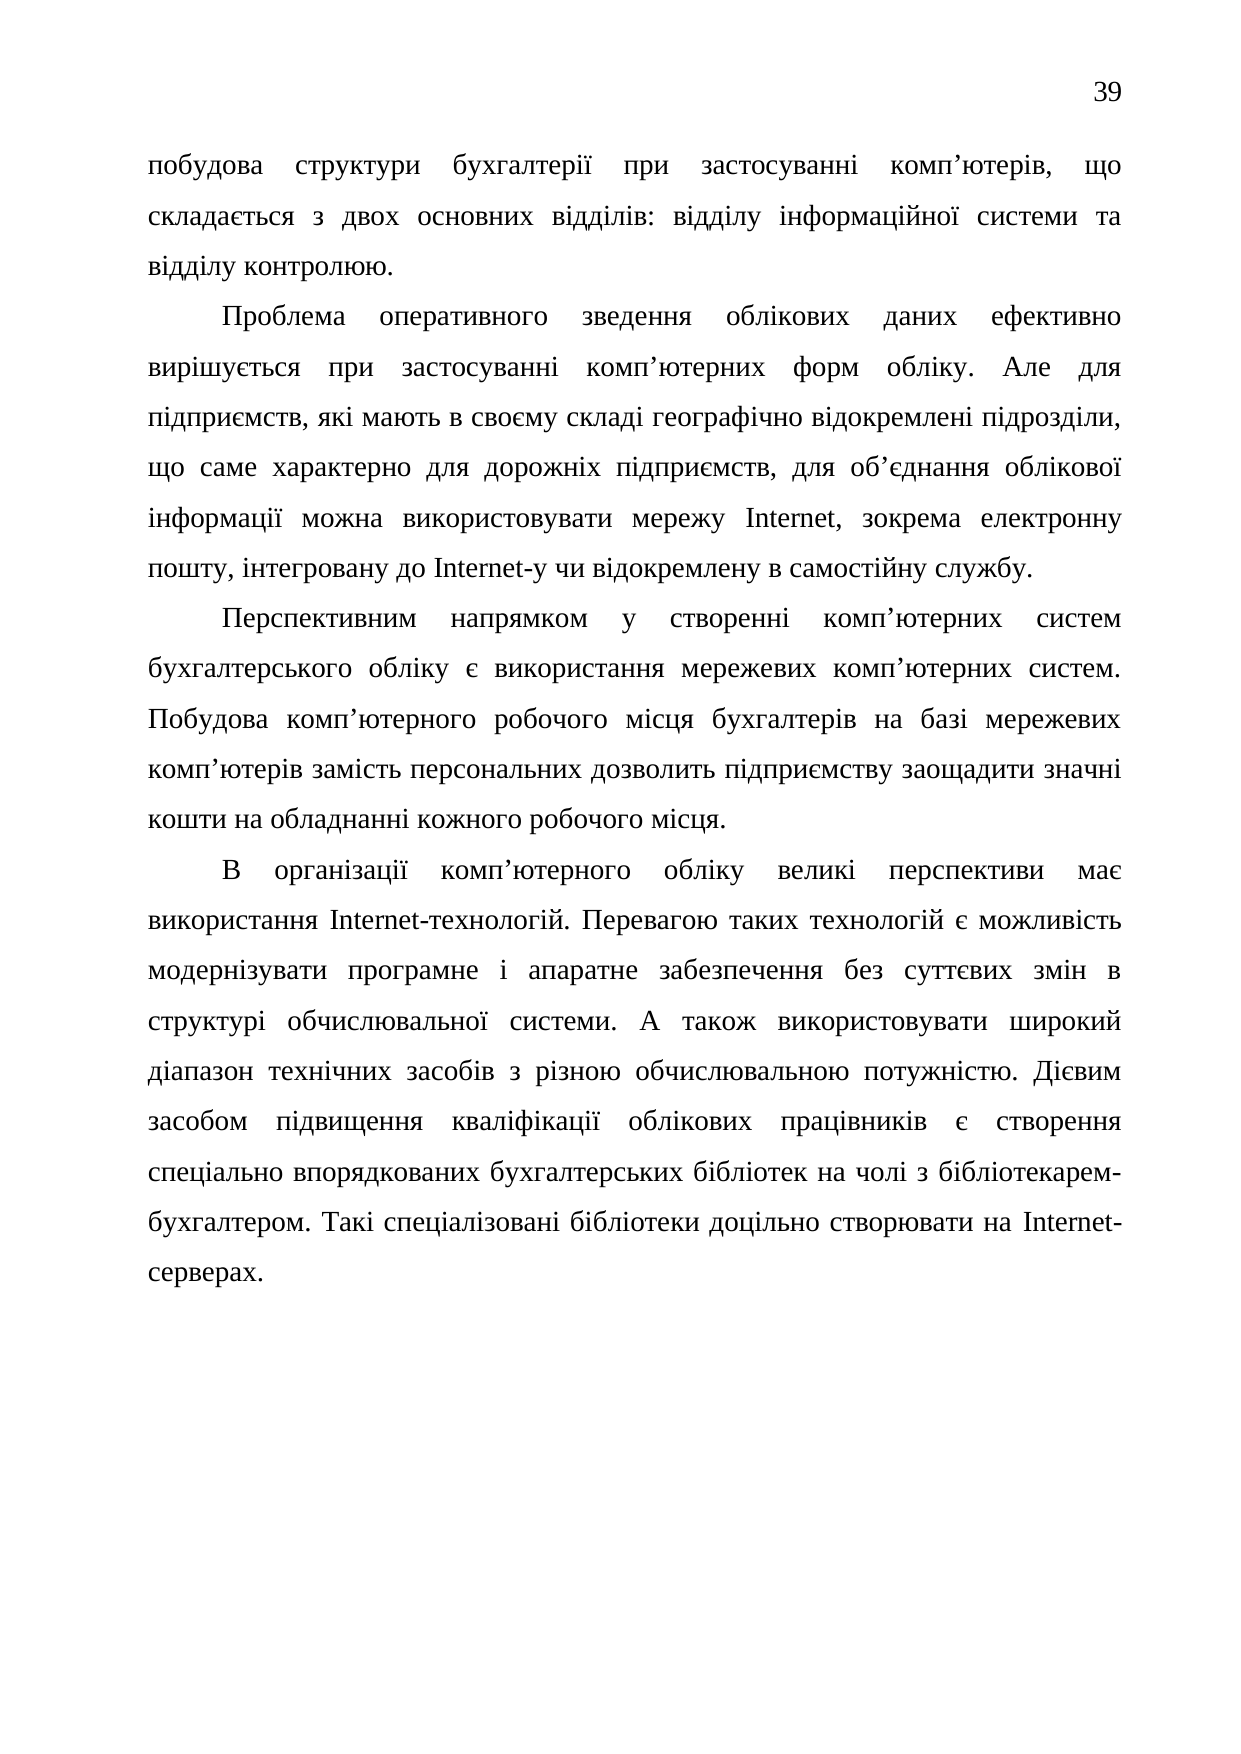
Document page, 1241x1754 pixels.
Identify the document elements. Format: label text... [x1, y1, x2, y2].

text Перспективним напрямком у створенні комп’ютерних систем бухгалтерського обліку є використання мережевих комп’ютерних систем. Побудова комп’ютерного робочого місця бухгалтерів на базі мережевих комп’ютерів замість персональних дозволить підприємству заощадити значні кошти на обладнанні кожного робочого місця. [148, 601, 1122, 835]
text В організації комп’ютерного обліку великі перспективи має використання Internet-технологій. Перевагою таких технологій є можливість модернізувати програмне і апаратне забезпечення без суттєвих змін в структурі обчислювальної системи. А також використовувати широкий діапазон технічних засобів з різною обчислювальною потужністю. Дієвим засобом підвищення кваліфікації облікових працівників є створення спеціально впорядкованих бухгалтерських бібліотек на чолі з бібліотекарем-бухгалтером. Такі спеціалізовані бібліотеки доцільно створювати на Internet-серверах. [148, 852, 1122, 1288]
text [148, 148, 1122, 282]
text Проблема оперативного зведення облікових даних ефективно вирішується при застосуванні комп’ютерних форм обліку. Але для підприємств, які мають в своєму складі географічно відокремлені підрозділи, що саме характерно для дорожніх підприємств, для об’єднання облікової інформації можна використовувати мережу Internet, зокрема електронну пошту, інтегровану до Internet-у чи відокремлену в самостійну службу. [148, 299, 1122, 584]
